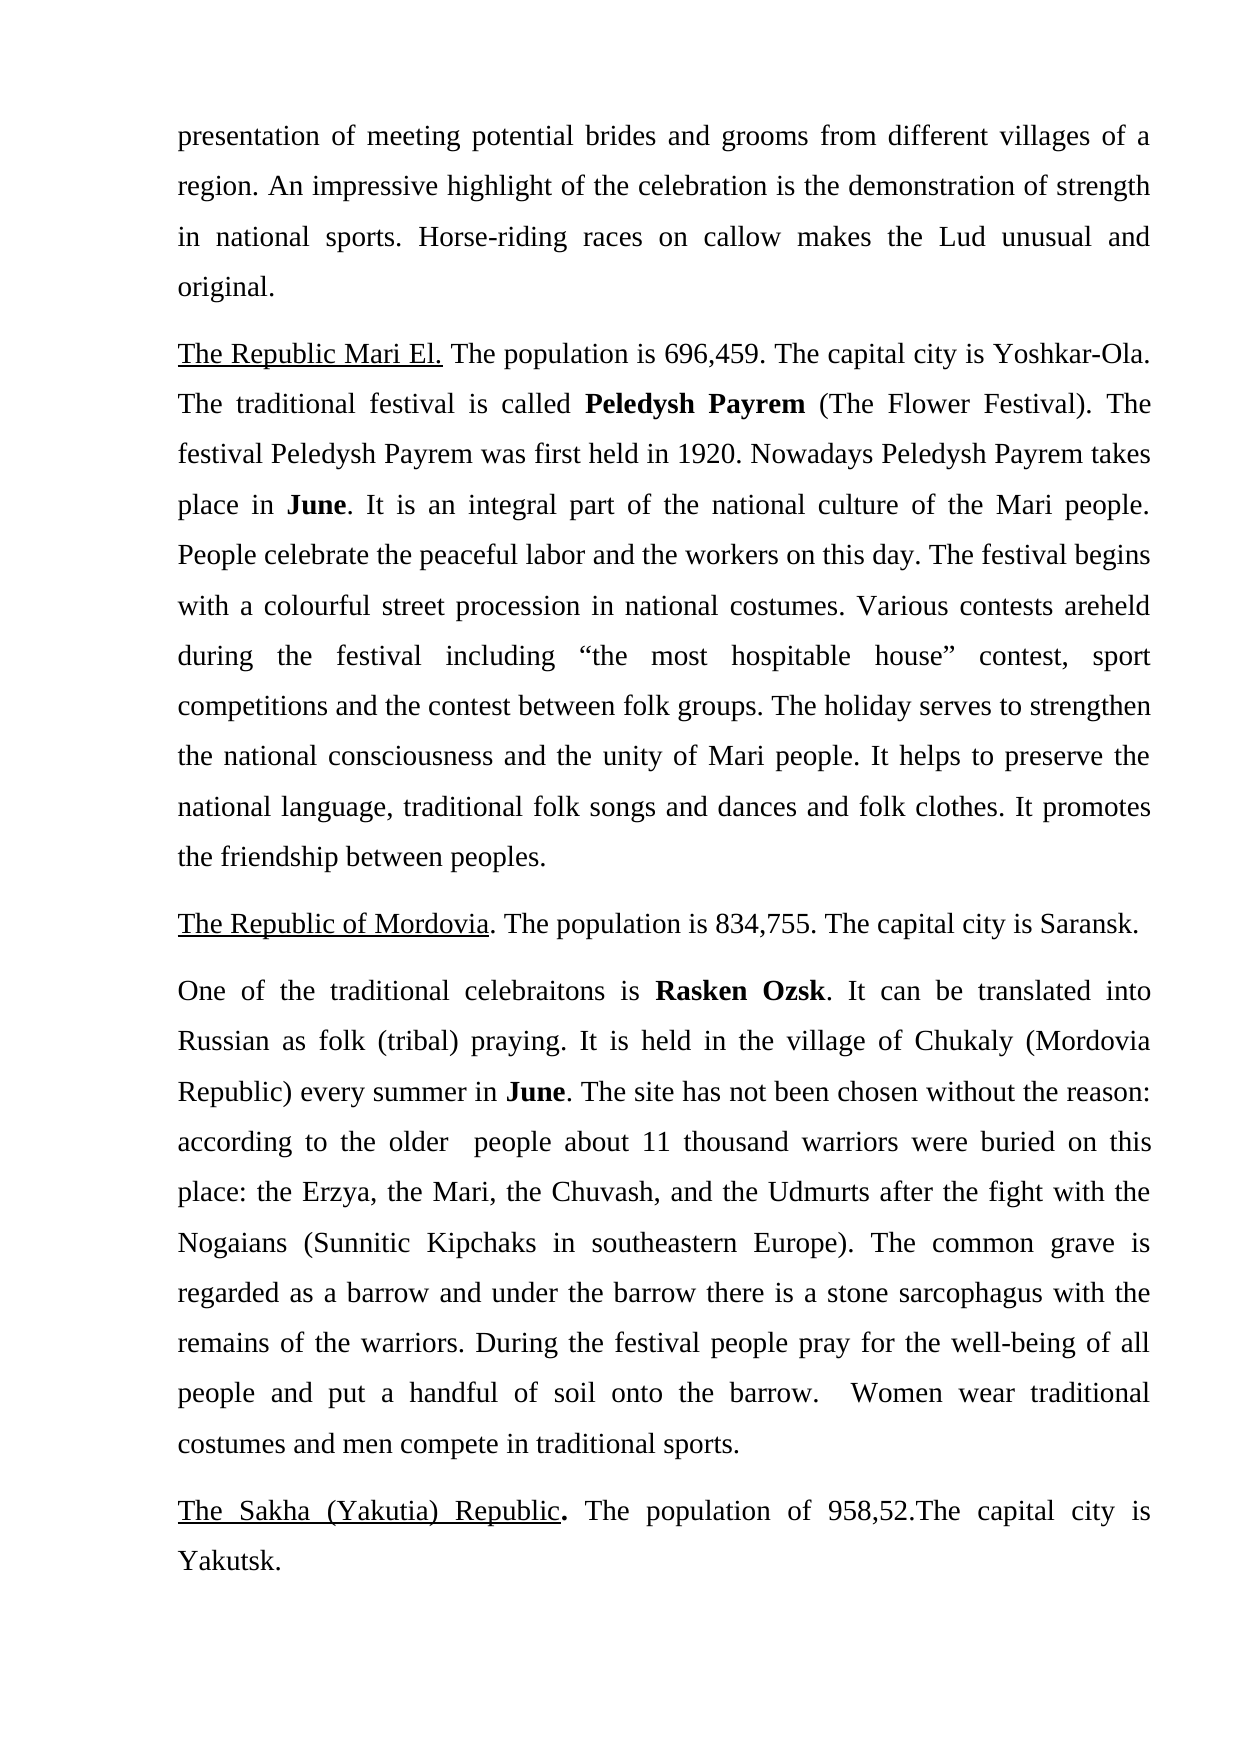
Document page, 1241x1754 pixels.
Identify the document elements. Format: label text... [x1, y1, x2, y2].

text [177, 118, 1152, 303]
text The Republic of Mordovia. The population is 834,755. The capital city is Saransk. [177, 906, 1152, 940]
text One of the traditional celebraitons is Rasken Ozsk. It can be translated into Russian as folk (tribal) praying. It is held in the village of Chukaly (Mordovia Republic) every summer in June. The site has not been chosen without the reason: according to the older people about 11 thousand warriors were buried on this place: the Erzya, the Mari, the Chuvash, and the Udmurts after the fight with the Nogaians (Sunnitic Kipchaks in southeastern Europe). The common grave is regarded as a barrow and under the barrow there is a stone sarcophagus with the remains of the warriors. During the festival people pray for the well-being of all people and put a handful of soil onto the barrow. Women wear traditional costumes and men compete in traditional sports. [177, 973, 1152, 1459]
text The Republic Mari El. The population is 696,459. The capital city is Yoshkar-Ola. The traditional festival is called Peledysh Payrem (The Flower Festival). The festival Peledysh Payrem was first held in 1920. Nowadays Peledysh Payrem takes place in June. It is an integral part of the national culture of the Mari people. People celebrate the peaceful labor and the workers on this day. The festival begins with a colourful street procession in national costumes. Various contests areheld during the festival including “the most hospitable house” contest, sport competitions and the contest between folk groups. The holiday serves to strengthen the national consciousness and the unity of Mari people. It helps to preserve the national language, traditional folk songs and dances and folk clothes. It promotes the friendship between peoples. [177, 336, 1152, 873]
text The Sakha (Yakutia) Republic. The population of 958,52.The capital city is Yakutsk. [177, 1493, 1152, 1577]
